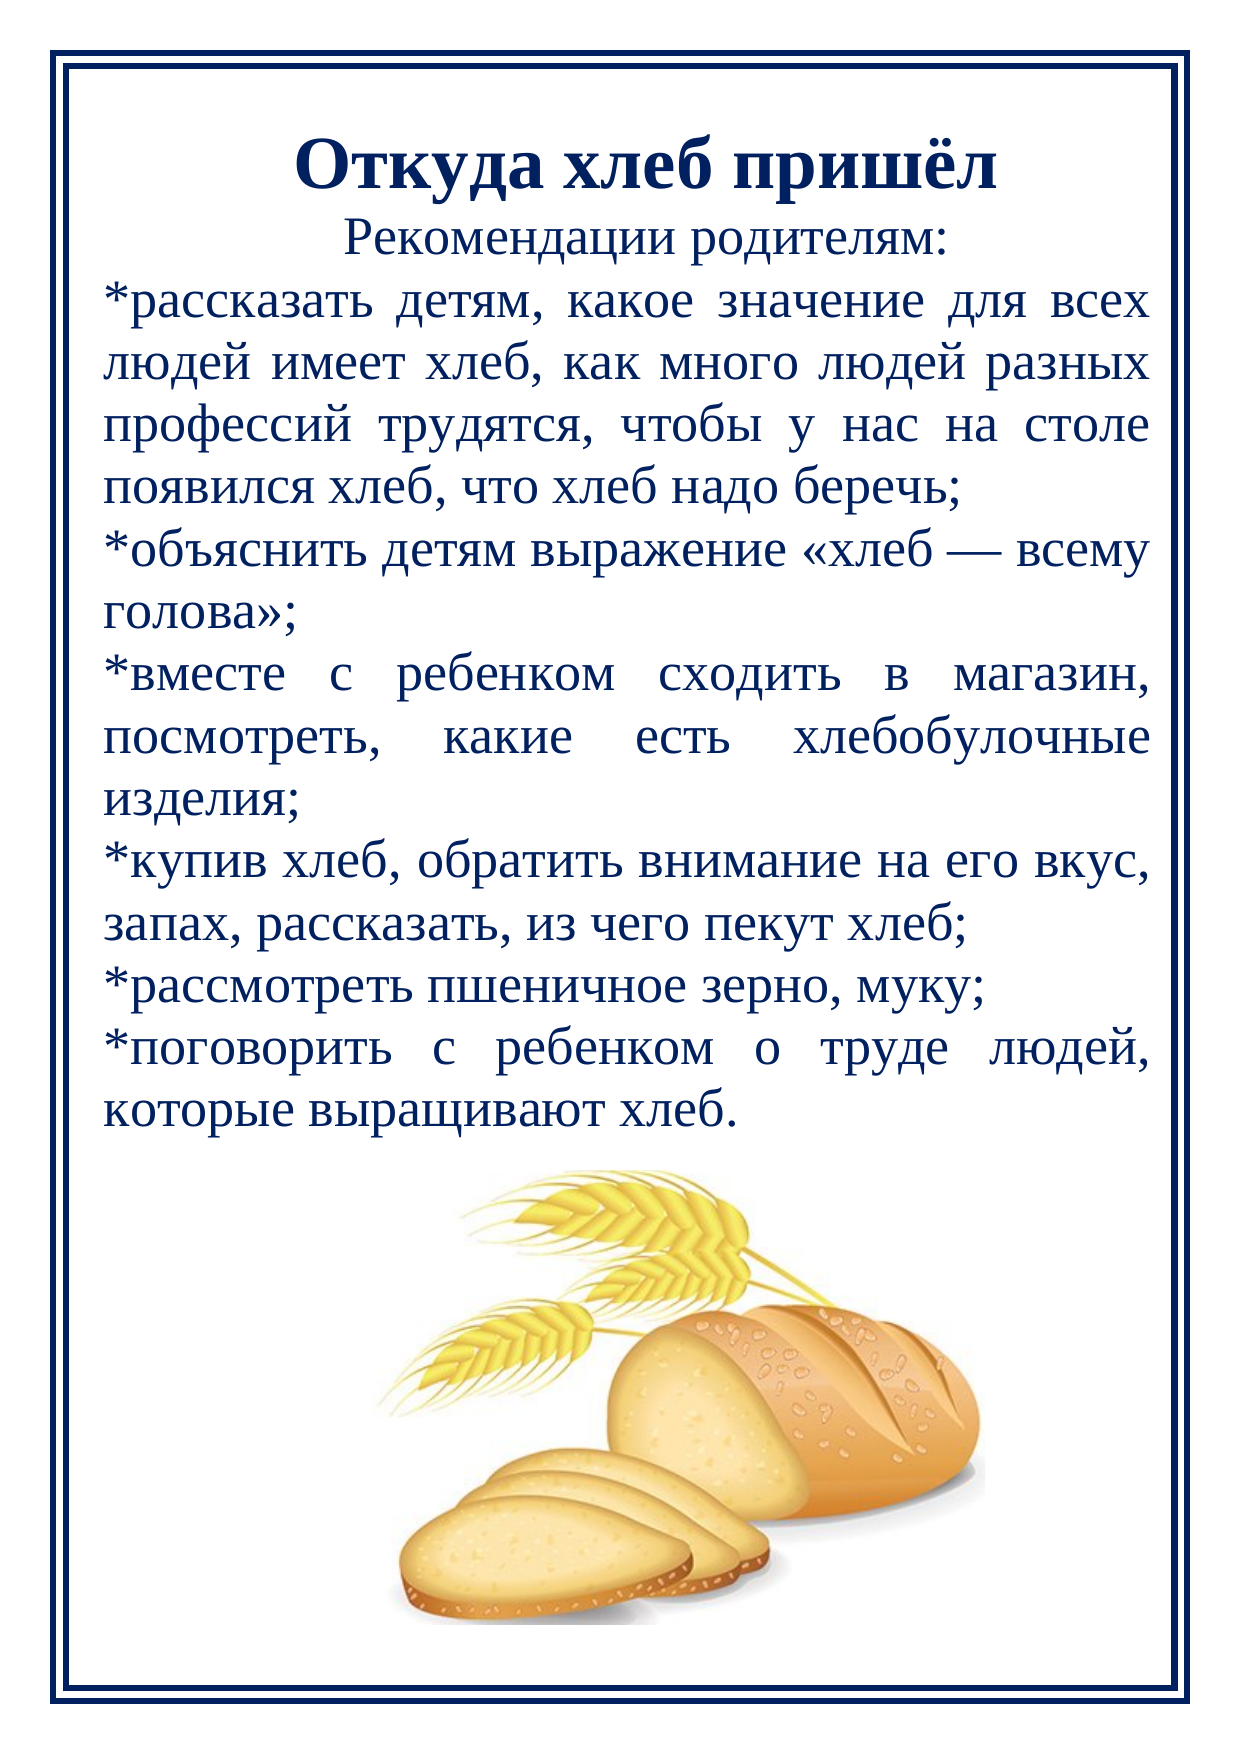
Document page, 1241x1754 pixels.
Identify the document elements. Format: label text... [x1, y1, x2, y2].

text *рассказать детям, какое значение для всех людей имеет хлеб, как много людей разных профессий трудятся, чтобы у нас на столе появился хлеб, что хлеб надо беречь; [103, 267, 1152, 516]
text *поговорить с ребенком о труде людей, которые выращивают хлеб. [103, 1014, 1152, 1139]
text *рассмотреть пшеничное зерно, муку; [103, 952, 1152, 1014]
text Рекомендации родителям: [103, 204, 1152, 267]
text *вместе с ребенком сходить в магазин, посмотреть, какие есть хлебобулочные изделия; [103, 640, 1152, 827]
picture [372, 1170, 985, 1625]
text *купив хлеб, обратить внимание на его вкус, запах, рассказать, из чего пекут хлеб; [103, 827, 1152, 952]
text *объяснить детям выражение «хлеб — всему голова»; [103, 516, 1152, 640]
text Откуда хлеб пришёл [103, 118, 1152, 204]
